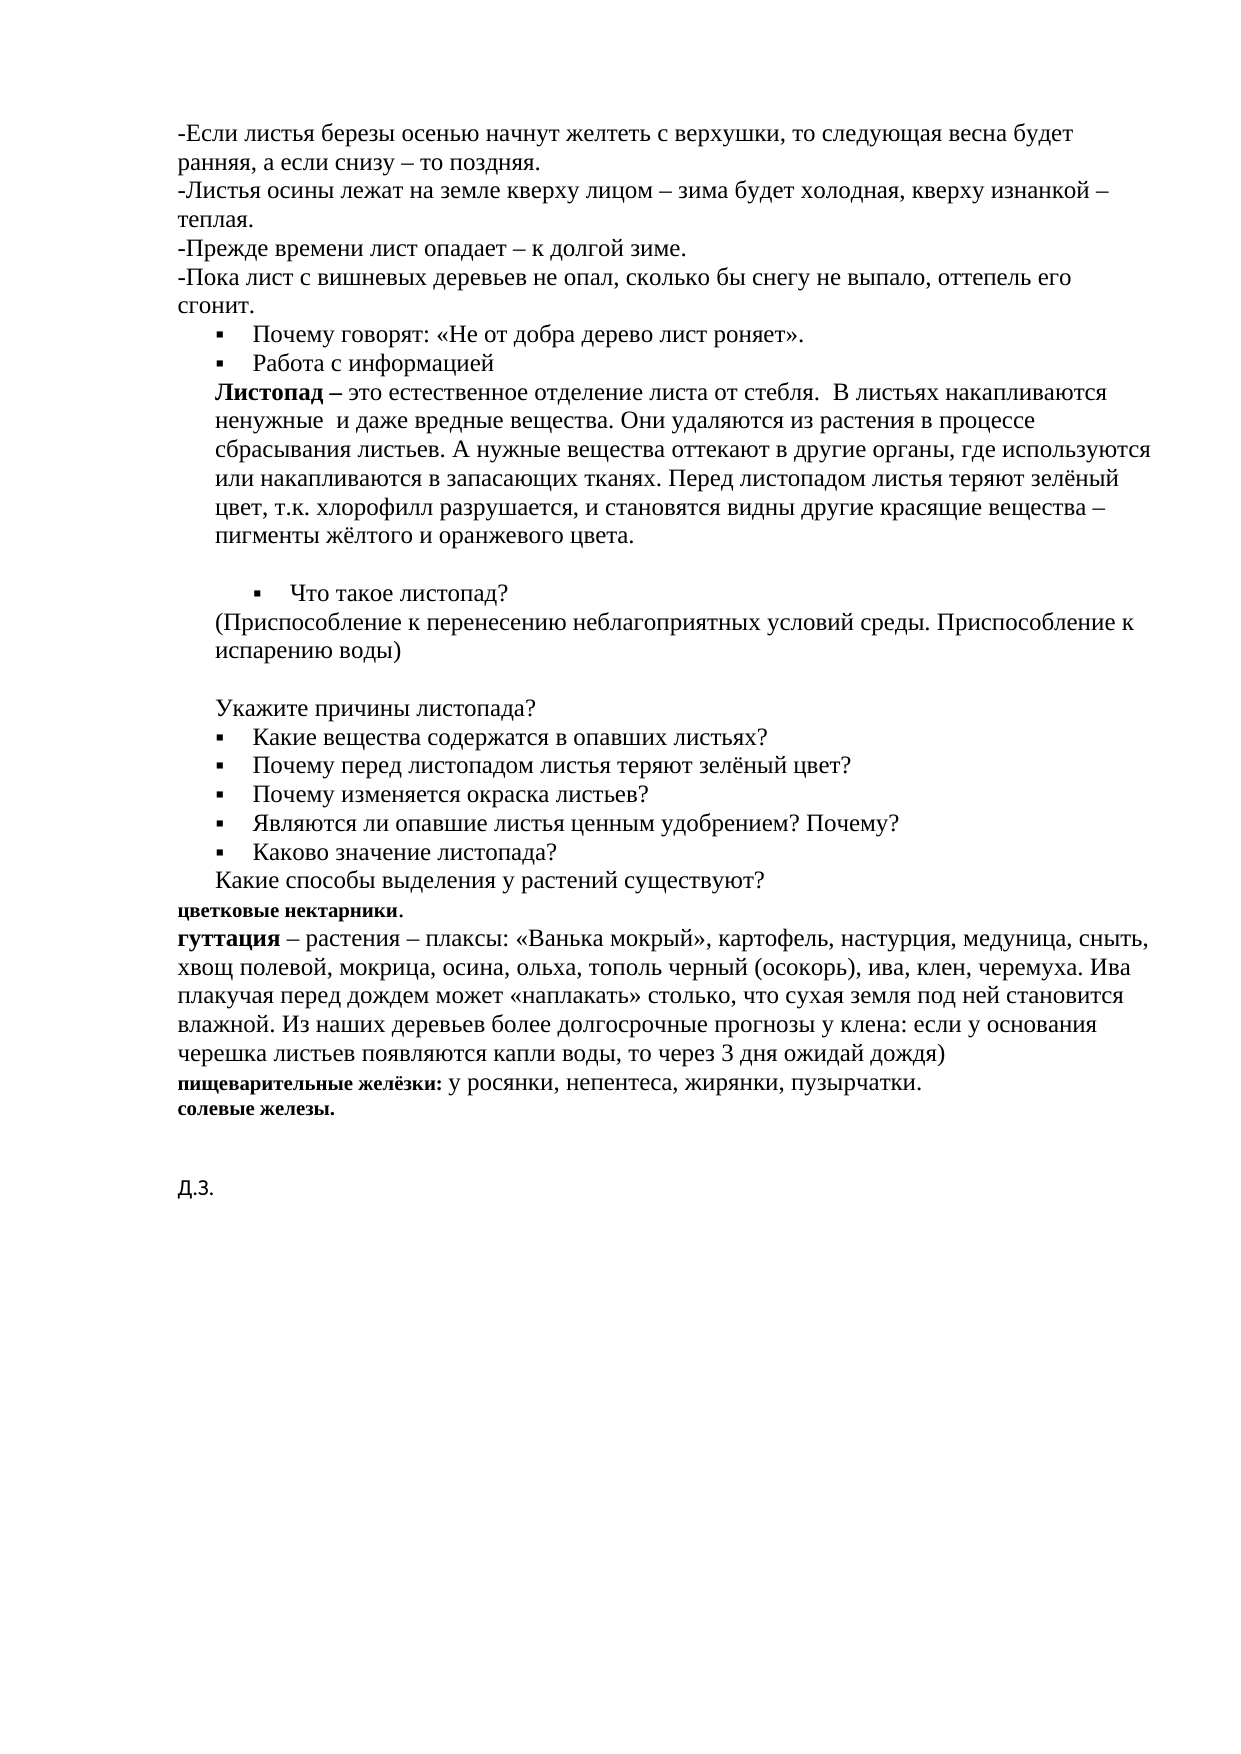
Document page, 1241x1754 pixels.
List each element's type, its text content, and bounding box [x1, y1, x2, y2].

list Работа с информацией [215, 348, 1152, 377]
text -Листья осины лежат на земле кверху лицом – зима будет холодная, кверху изнанкой – теплая. [177, 176, 1152, 233]
text Какие способы выделения у растений существуют? [215, 866, 1152, 894]
text (Приспособление к перенесению неблагоприятных условий среды. Приспособление к испарению воды) [215, 607, 1152, 664]
text солевые железы. [177, 1096, 1152, 1120]
list Что такое листопад? [252, 578, 1152, 607]
list Являются ли опавшие листья ценным удобрением? Почему? [215, 808, 1152, 837]
text Листопад – это естественное отделение листа от стебля. В листьях накапливаются ненужные и даже вредные вещества. Они удаляются из растения в процессе сбрасывания листьев. А нужные вещества оттекают в другие органы, где используются или накапливаются в запасающих тканях. Перед листопадом листья теряют зелёный цвет, т.к. хлорофилл разрушается, и становятся видны другие красящие вещества – пигменты жёлтого и оранжевого цвета. [215, 377, 1152, 549]
text Укажите причины листопада? [215, 693, 1152, 722]
text Д.З. [177, 1173, 1152, 1201]
text гуттация – растения – плаксы: «Ванька мокрый», картофель, настурция, медуница, сныть, хвощ полевой, мокрица, осина, ольха, тополь черный (осокорь), ива, клен, черемуха. Ива плакучая перед дождем может «наплакать» столько, что сухая земля под ней становится влажной. Из наших деревьев более долгосрочные прогнозы у клена: если у основания черешка листьев появляются капли воды, то через 3 дня ожидай дождя) пищеварительные желёзки: у росянки, непентеса, жирянки, пузырчатки. [177, 923, 1152, 1096]
list Каково значение листопада? [215, 837, 1152, 866]
list Какие вещества содержатся в опавших листьях? [215, 722, 1152, 751]
text -Прежде времени лист опадает – к долгой зиме. [177, 233, 1152, 262]
text -Если листья березы осенью начнут желтеть с верхушки, то следующая весна будет ранняя, а если снизу – то поздняя. [177, 118, 1152, 176]
list Почему перед листопадом листья теряют зелёный цвет? [215, 751, 1152, 779]
text цветковые нектарники. [177, 894, 1152, 923]
list Почему изменяется окраска листьев? [215, 779, 1152, 808]
list Почему говорят: «Не от добра дерево лист роняет». [215, 319, 1152, 348]
text -Пока лист с вишневых деревьев не опал, сколько бы снегу не выпало, оттепель его сгонит. [177, 262, 1152, 319]
